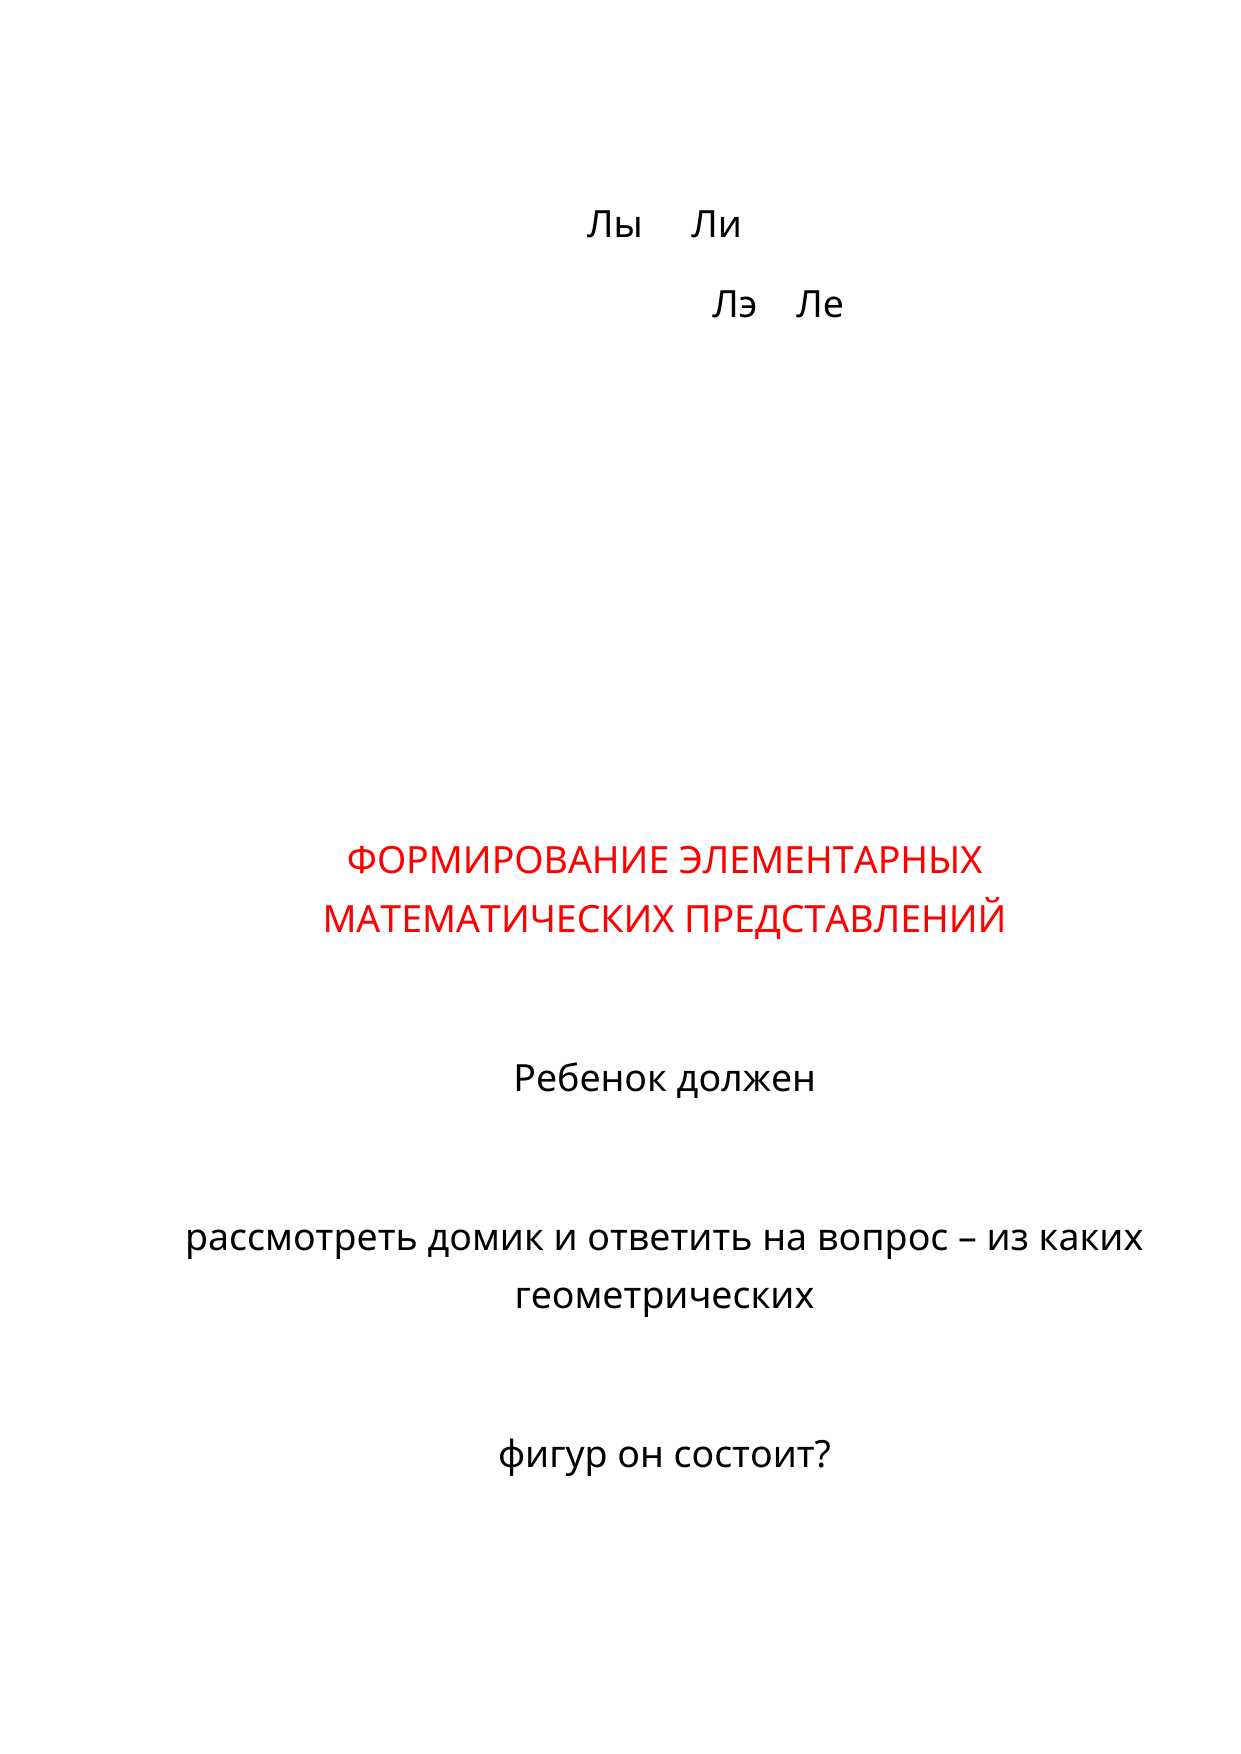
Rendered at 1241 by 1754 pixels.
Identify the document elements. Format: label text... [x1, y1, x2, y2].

text фигур он состоит? [177, 1428, 1152, 1479]
text ФОРМИРОВАНИЕ ЭЛЕМЕНТАРНЫХ МАТЕМАТИЧЕСКИХ ПРЕДСТАВЛЕНИЙ [177, 833, 1152, 943]
text рассмотреть домик и ответить на вопрос – из каких геометрических [177, 1210, 1152, 1320]
text Лы Ли [177, 198, 1152, 249]
text Лэ Ле [177, 277, 1152, 328]
text Ребенок должен [177, 1051, 1152, 1102]
